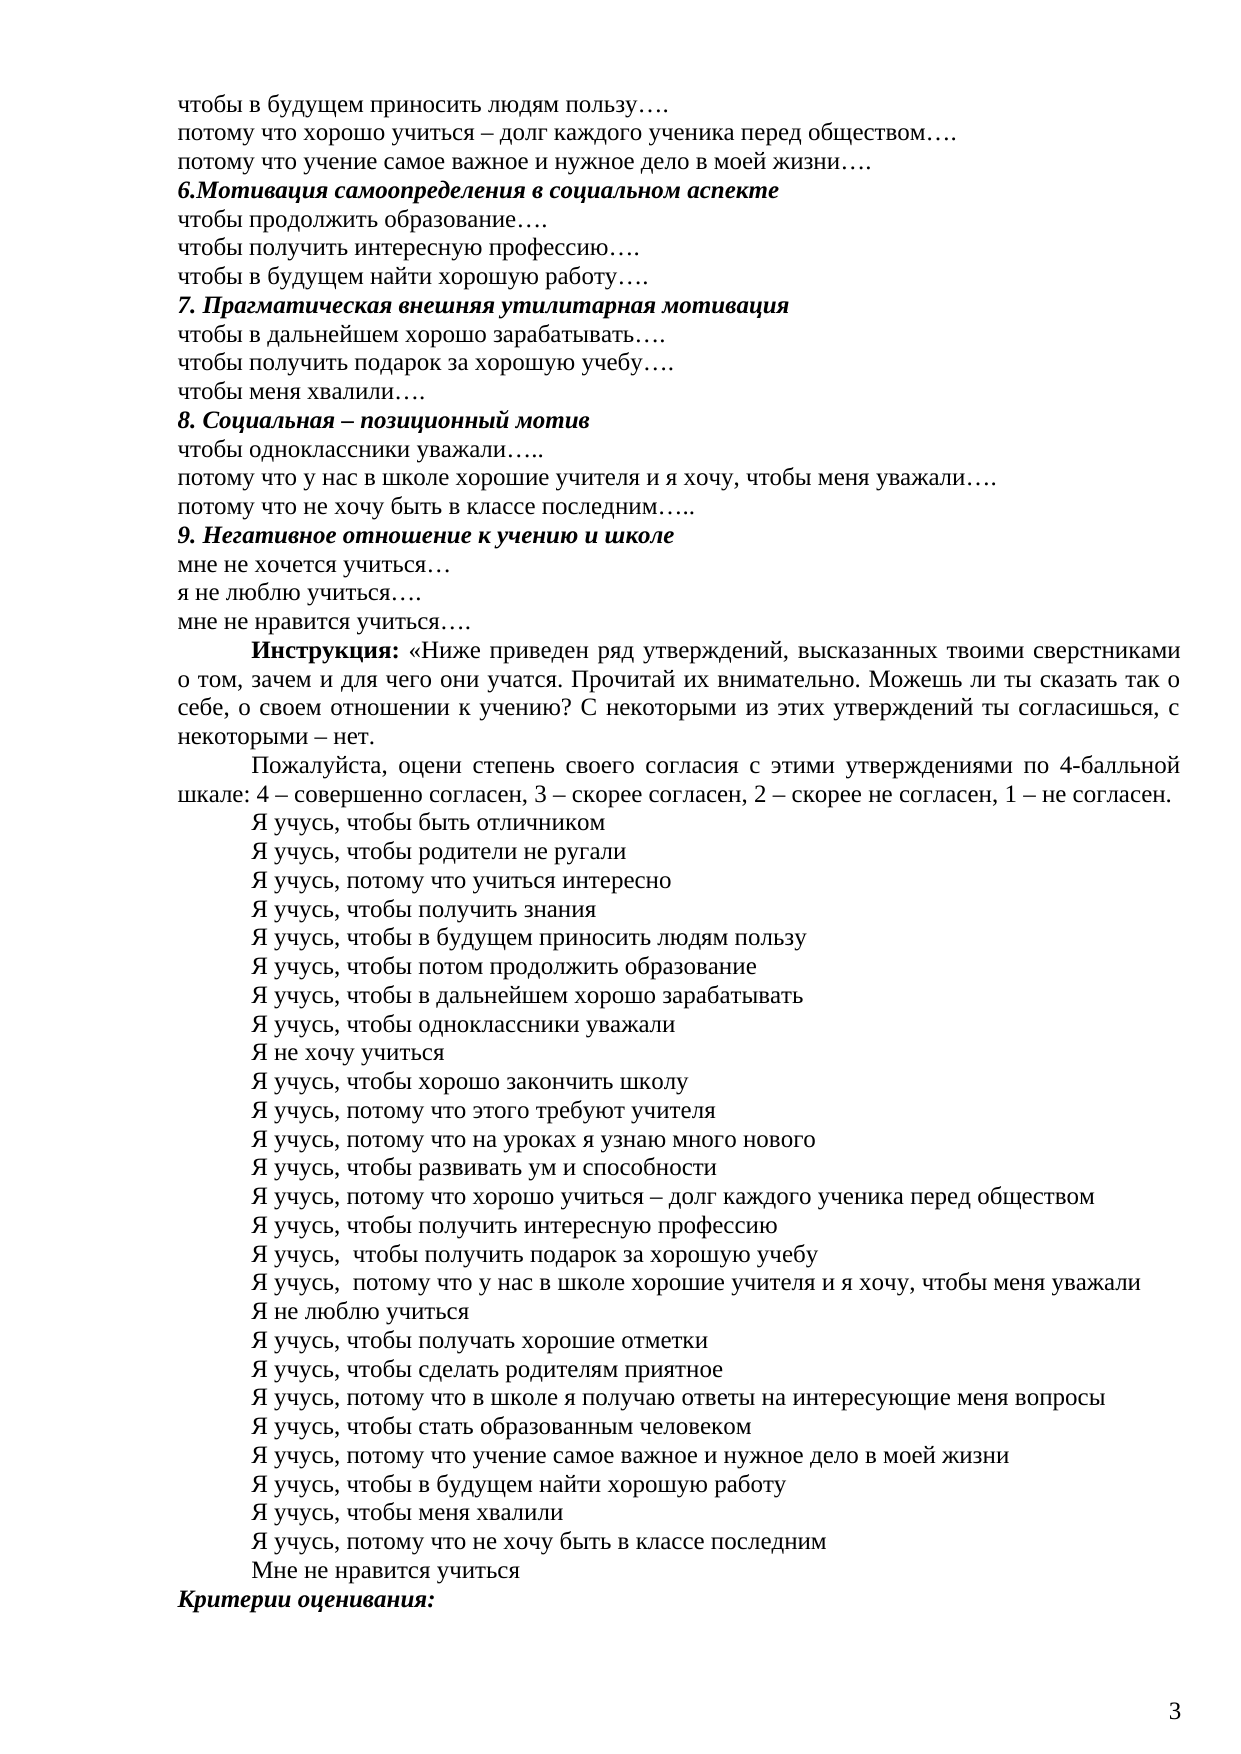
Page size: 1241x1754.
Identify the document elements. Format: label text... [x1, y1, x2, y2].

text Я не хочу учиться [177, 1037, 1181, 1066]
text Я учусь, чтобы стать образованным человеком [177, 1411, 1181, 1440]
text я не люблю учиться…. [177, 577, 1181, 606]
text чтобы получить интересную профессию…. [177, 232, 1181, 261]
text Я учусь, потому что учиться интересно [177, 865, 1181, 894]
text Я учусь, чтобы получить подарок за хорошую учебу [177, 1239, 1181, 1267]
text мне не нравится учиться…. [177, 606, 1181, 635]
text мне не хочется учиться… [177, 549, 1181, 577]
text Я учусь, потому что у нас в школе хорошие учителя и я хочу, чтобы меня уважали [177, 1267, 1181, 1296]
text потому что хорошо учиться – долг каждого ученика перед обществом…. [177, 117, 1181, 146]
text Я учусь, потому что этого требуют учителя [177, 1095, 1181, 1124]
text Я учусь, чтобы в будущем приносить людям пользу [177, 922, 1181, 951]
text 7. Прагматическая внешняя утилитарная мотивация [177, 290, 1181, 319]
text Критерии оценивания: [177, 1584, 1181, 1612]
text чтобы одноклассники уважали….. [177, 434, 1181, 462]
text чтобы продолжить образование…. [177, 204, 1181, 232]
text Я учусь, чтобы получить знания [177, 894, 1181, 922]
text Я учусь, чтобы быть отличником [177, 807, 1181, 836]
text Я учусь, чтобы получить интересную профессию [177, 1210, 1181, 1239]
text Я учусь, чтобы сделать родителям приятное [177, 1354, 1181, 1382]
text Я учусь, чтобы родители не ругали [177, 836, 1181, 865]
text Я учусь, чтобы хорошо закончить школу [177, 1066, 1181, 1095]
text 6.Мотивация самоопределения в социальном аспекте [177, 175, 1181, 204]
text потому что учение самое важное и нужное дело в моей жизни…. [177, 146, 1181, 175]
text потому что у нас в школе хорошие учителя и я хочу, чтобы меня уважали…. [177, 462, 1181, 491]
text Я учусь, чтобы меня хвалили [177, 1497, 1181, 1526]
text Я учусь, потому что учение самое важное и нужное дело в моей жизни [177, 1440, 1181, 1469]
text Я учусь, чтобы в дальнейшем хорошо зарабатывать [177, 980, 1181, 1009]
text Я учусь, чтобы получать хорошие отметки [177, 1325, 1181, 1354]
text Я не люблю учиться [177, 1296, 1181, 1325]
text Я учусь, потому что хорошо учиться – долг каждого ученика перед обществом [177, 1181, 1181, 1210]
text чтобы получить подарок за хорошую учебу…. [177, 347, 1181, 376]
text Я учусь, чтобы в будущем найти хорошую работу [177, 1469, 1181, 1497]
text чтобы в будущем приносить людям пользу…. [177, 89, 1181, 117]
text Я учусь, потому что не хочу быть в классе последним [177, 1526, 1181, 1555]
text 9. Негативное отношение к учению и школе [177, 520, 1181, 549]
text Я учусь, чтобы потом продолжить образование [177, 951, 1181, 980]
text Я учусь, чтобы одноклассники уважали [177, 1009, 1181, 1037]
text потому что не хочу быть в классе последним….. [177, 491, 1181, 520]
text чтобы в будущем найти хорошую работу…. [177, 261, 1181, 290]
text 8. Социальная – позиционный мотив [177, 405, 1181, 434]
text Я учусь, потому что на уроках я узнаю много нового [177, 1124, 1181, 1152]
text чтобы в дальнейшем хорошо зарабатывать…. [177, 319, 1181, 347]
text Я учусь, потому что в школе я получаю ответы на интересующие меня вопросы [177, 1382, 1181, 1411]
text чтобы меня хвалили…. [177, 376, 1181, 405]
text Мне не нравится учиться [177, 1555, 1181, 1584]
text Инструкция: «Ниже приведен ряд утверждений, высказанных твоими сверстниками о том, зачем и для чего они учатся. Прочитай их внимательно. Можешь ли ты сказать так о себе, о своем отношении к учению? С некоторыми из этих утверждений ты согласишься, с некоторыми – нет. [177, 635, 1181, 750]
text Пожалуйста, оцени степень своего согласия с этими утверждениями по 4-балльной шкале: 4 – совершенно согласен, 3 – скорее согласен, 2 – скорее не согласен, 1 – не согласен. [177, 750, 1181, 807]
text Я учусь, чтобы развивать ум и способности [177, 1152, 1181, 1181]
